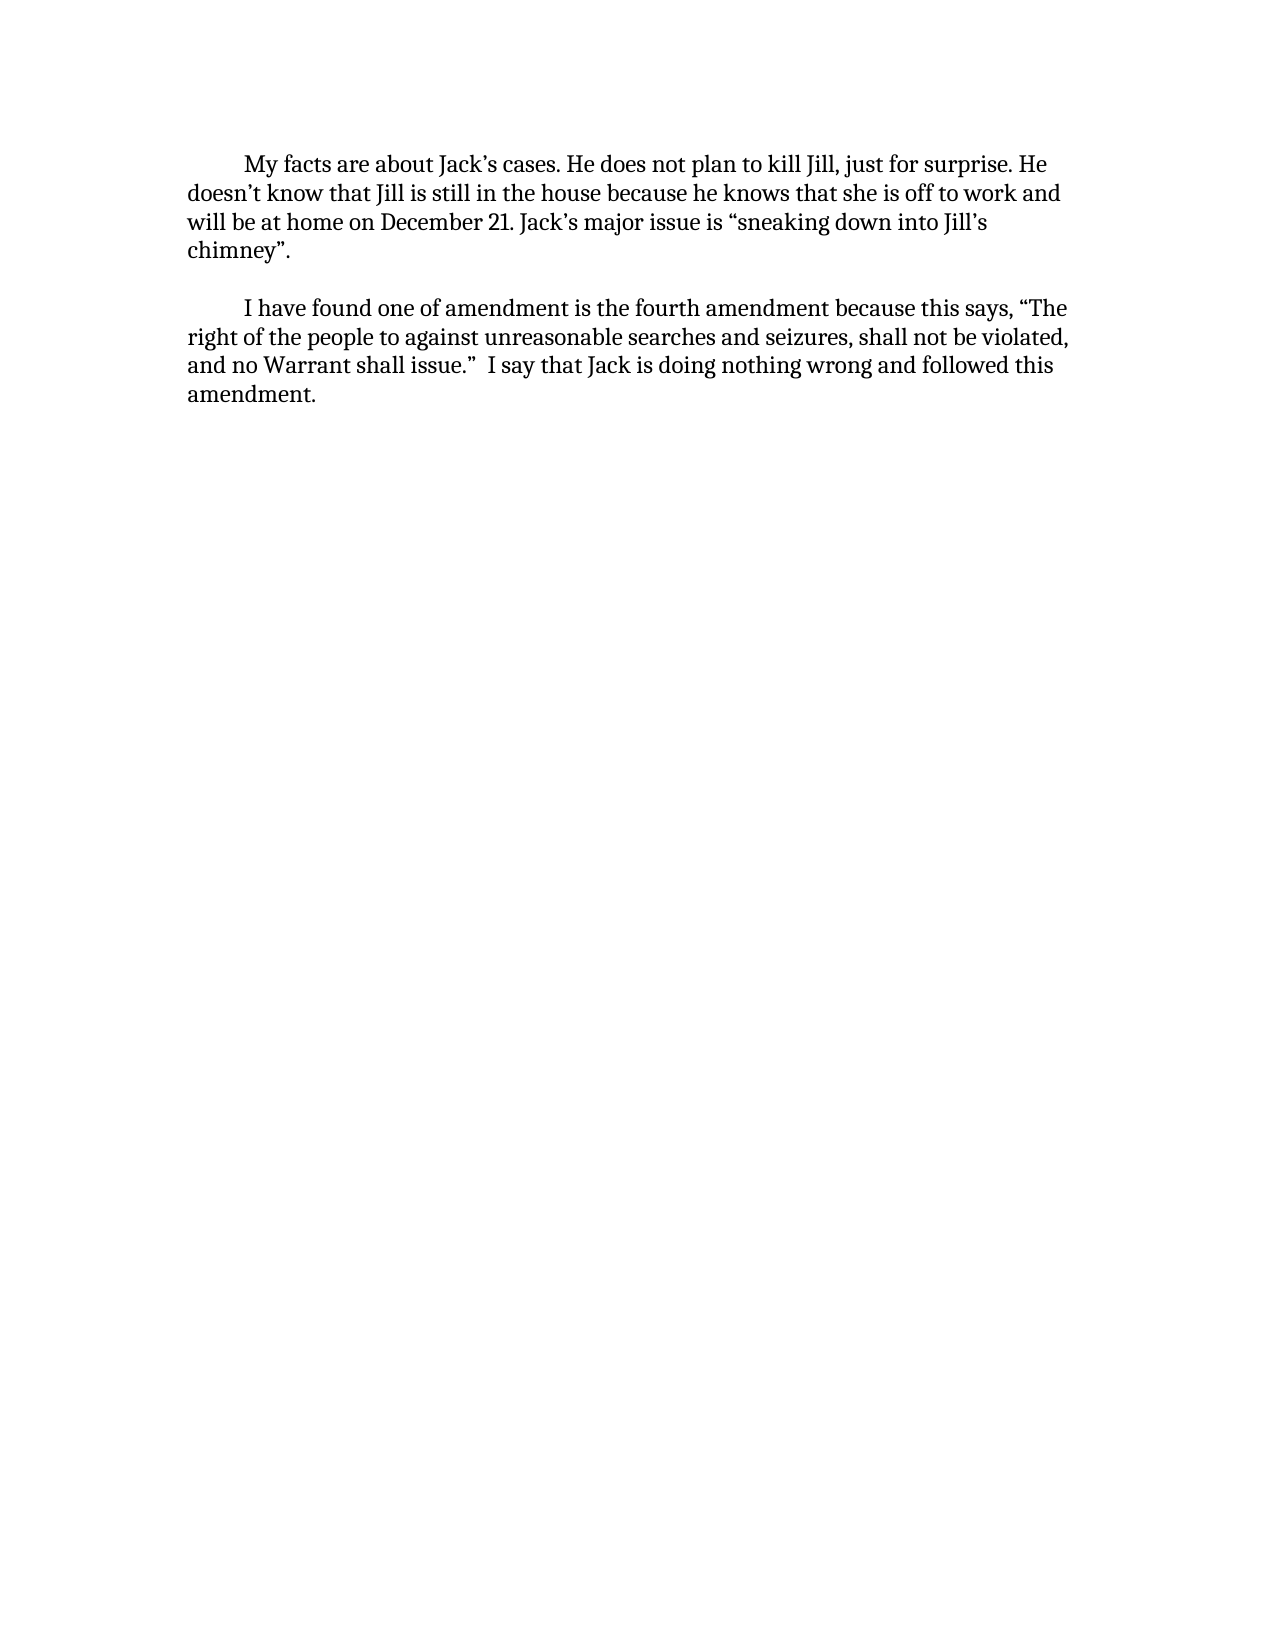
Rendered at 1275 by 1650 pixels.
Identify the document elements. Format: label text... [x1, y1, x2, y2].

text My facts are about Jack’s cases. He does not plan to kill Jill, just for surprise. He doesn’t know that Jill is still in the house because he knows that she is off to work and will be at home on December 21. Jack’s major issue is “sneaking down into Jill’s chimney”. [187, 150, 1087, 265]
text I have found one of amendment is the fourth amendment because this says, “The right of the people to against unreasonable searches and seizures, shall not be violated, and no Warrant shall issue.” I say that Jack is doing nothing wrong and followed this amendment. [187, 294, 1087, 409]
